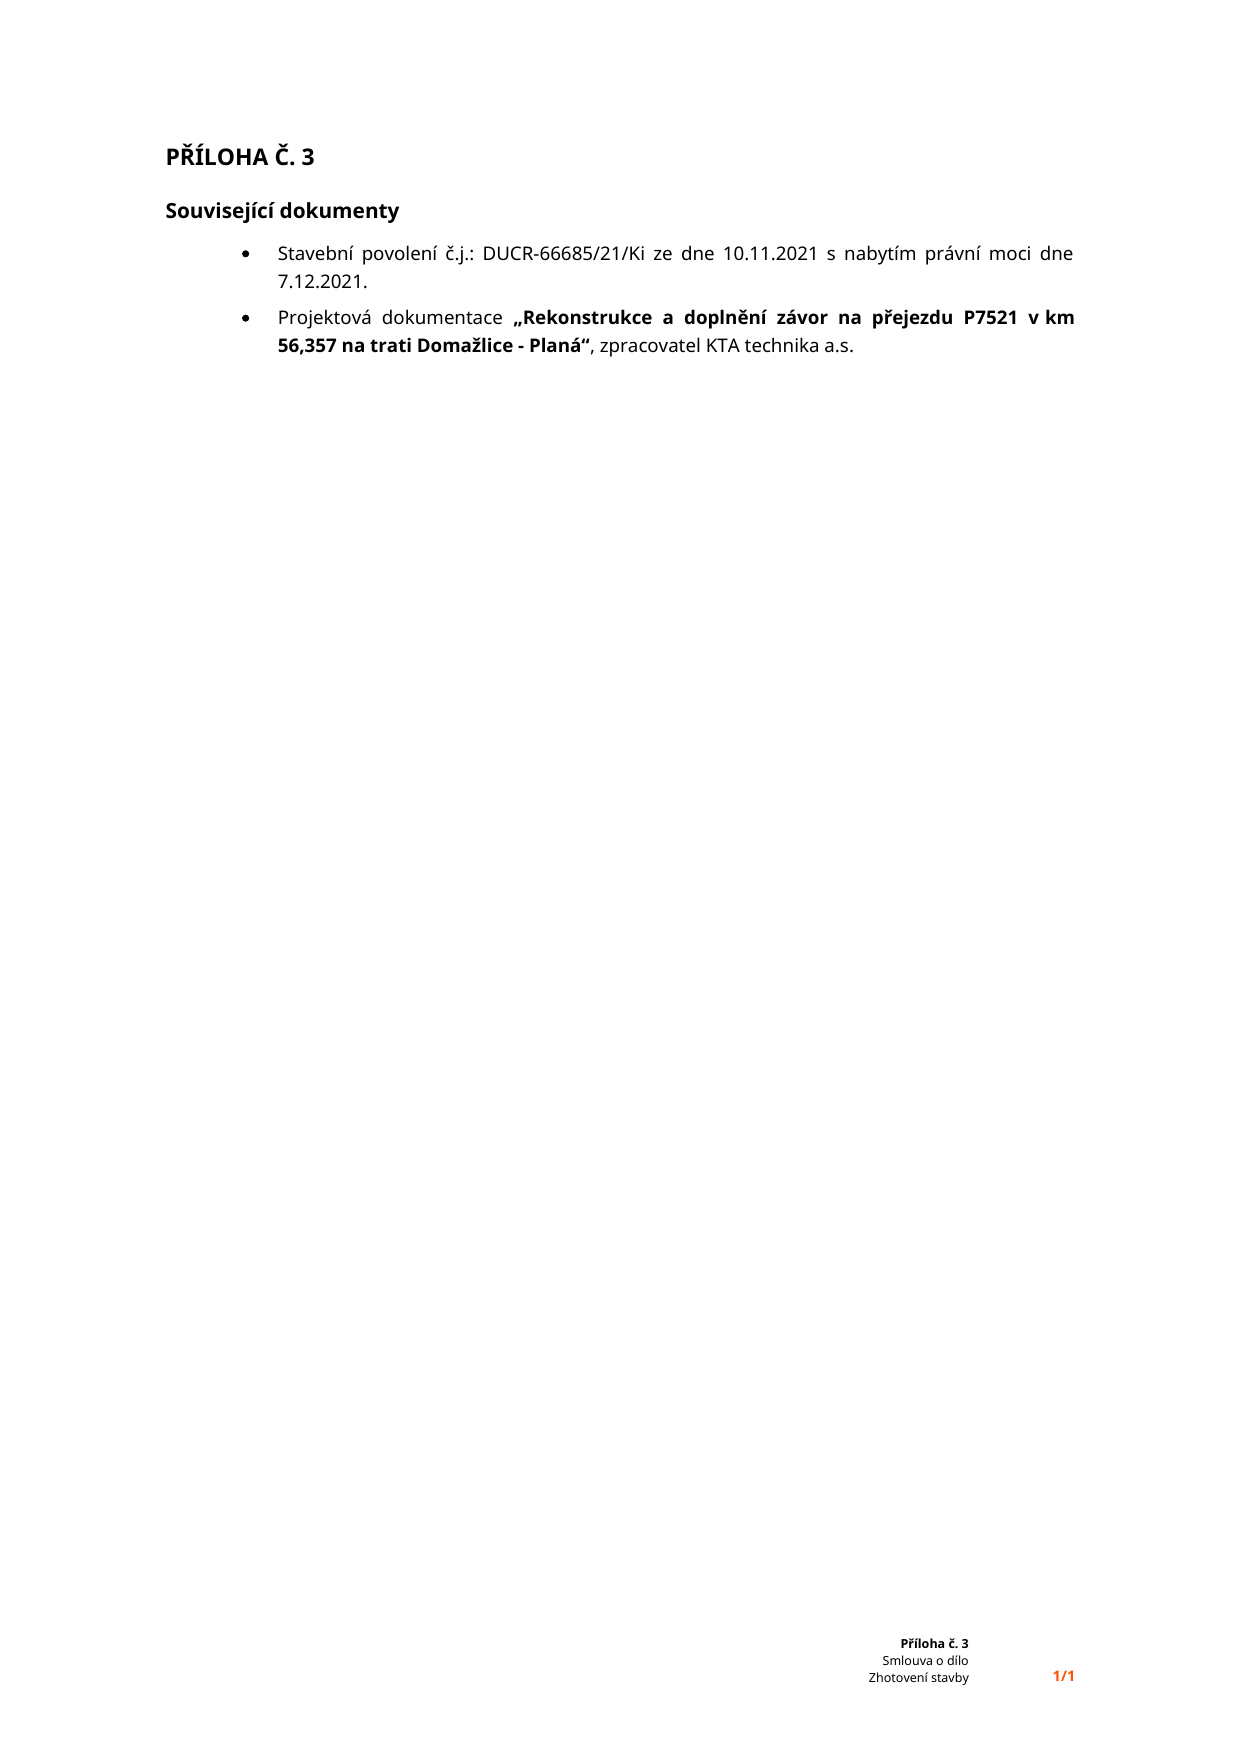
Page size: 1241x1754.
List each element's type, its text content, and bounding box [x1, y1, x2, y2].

text Stavební povolení č.j.: DUCR-66685/21/Ki ze dne 10.11.2021 s nabytím právní moci dne 7.12.2021. [242, 240, 1075, 294]
text Příloha č. 3 [165, 141, 1075, 173]
text Související dokumenty [165, 197, 1075, 225]
text Projektová dokumentace „Rekonstrukce a doplnění závor na přejezdu P7521 v km 56,357 na trati Domažlice - Planá“, zpracovatel KTA technika a.s. [242, 305, 1075, 358]
